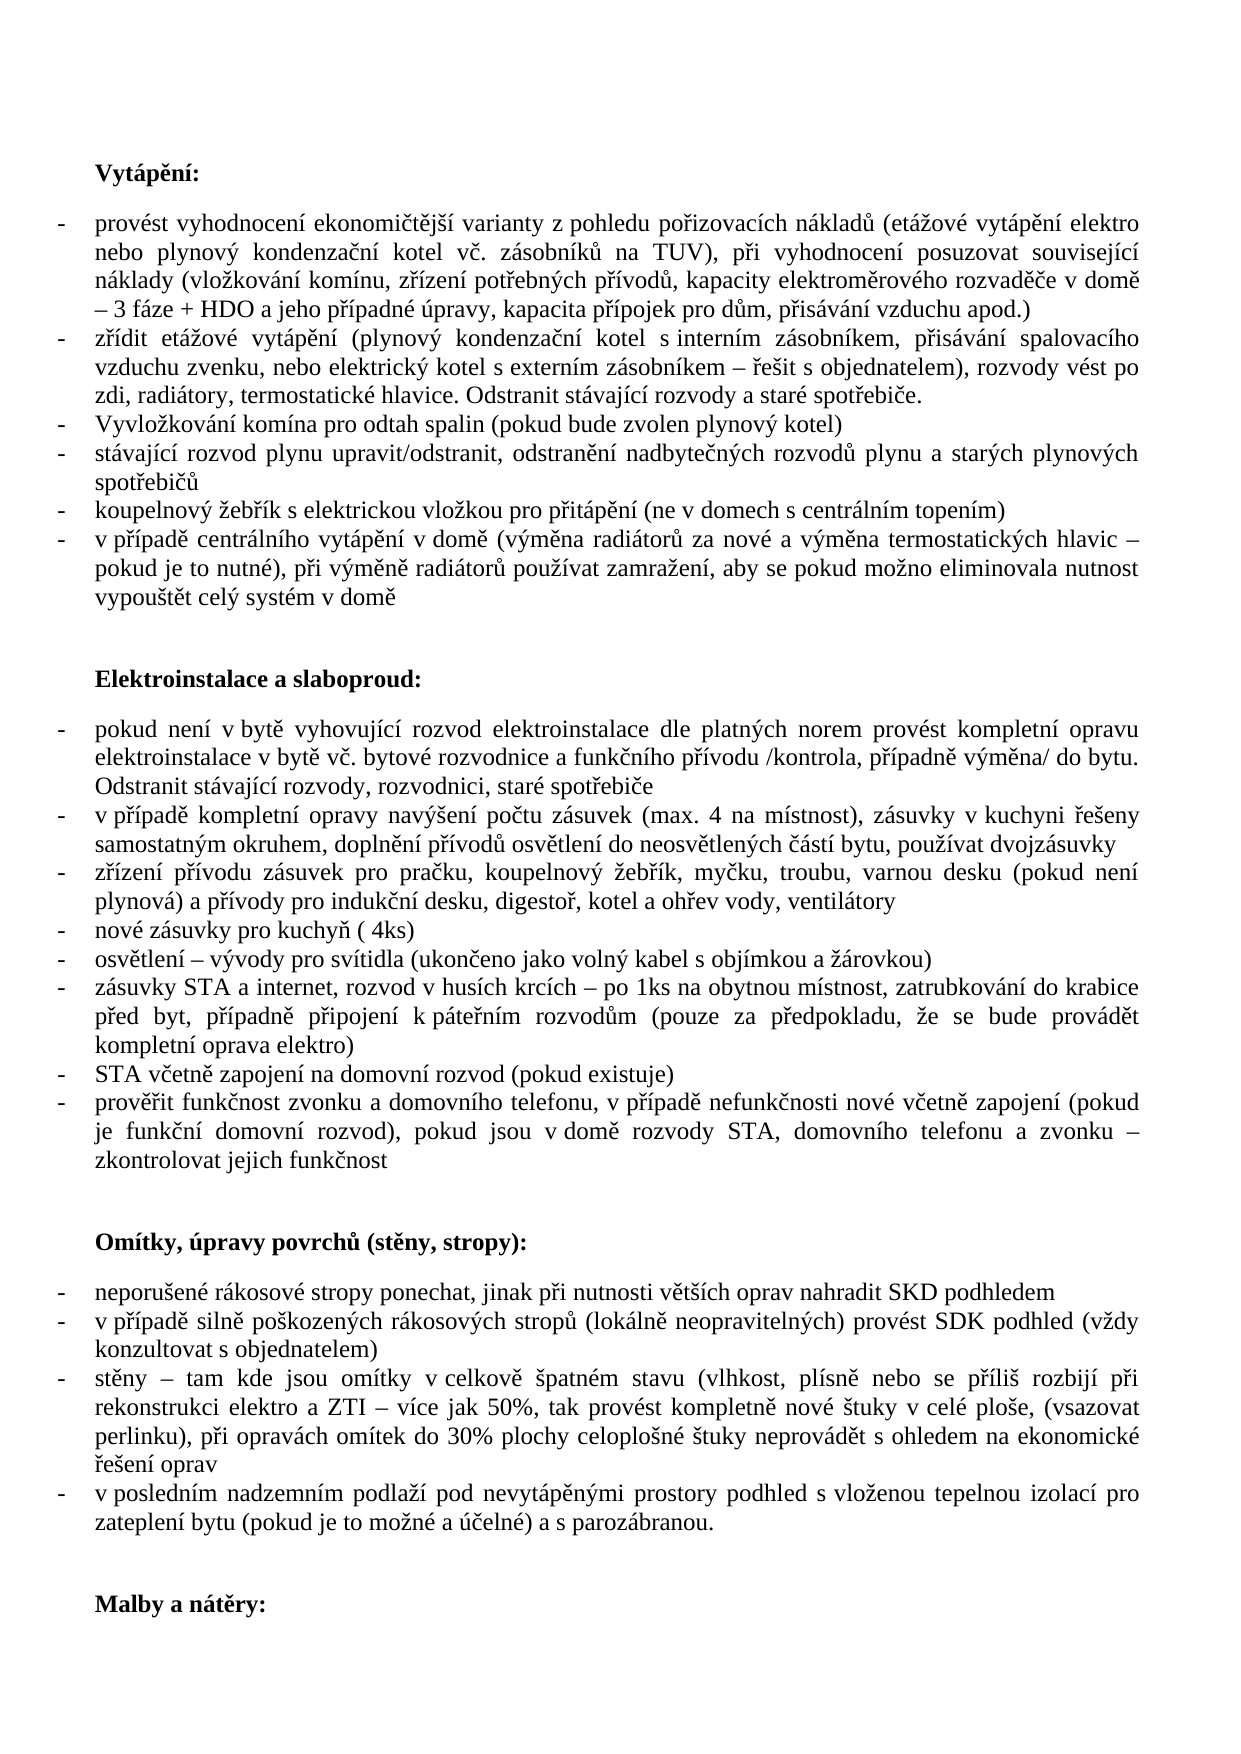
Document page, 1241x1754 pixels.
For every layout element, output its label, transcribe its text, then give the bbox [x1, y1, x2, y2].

list v případě silně poškozených rákosových stropů (lokálně neopravitelných) provést SDK podhled (vždy konzultovat s objednatelem) [57, 1306, 1140, 1363]
text Vytápění: [94, 158, 1140, 187]
list v posledním nadzemním podlaží pod nevytápěnými prostory podhled s vloženou tepelnou izolací pro zateplení bytu (pokud je to možné a účelné) a s parozábranou. [57, 1478, 1140, 1536]
list provést vyhodnocení ekonomičtější varianty z pohledu pořizovacích nákladů (etážové vytápění elektro nebo plynový kondenzační kotel vč. zásobníků na TUV), při vyhodnocení posuzovat související náklady (vložkování komínu, zřízení potřebných přívodů, kapacity elektroměrového rozvaděče v domě – 3 fáze + HDO a jeho případné úpravy, kapacita přípojek pro dům, přisávání vzduchu apod.) [57, 208, 1140, 323]
list stěny – tam kde jsou omítky v celkově špatném stavu (vlhkost, plísně nebo se příliš rozbijí při rekonstrukci elektro a ZTI – více jak 50%, tak provést kompletně nové štuky v celé ploše, (vsazovat perlinku), při opravách omítek do 30% plochy celoplošné štuky neprovádět s ohledem na ekonomické řešení oprav [57, 1363, 1140, 1478]
list stávající rozvod plynu upravit/odstranit, odstranění nadbytečných rozvodů plynu a starých plynových spotřebičů [57, 438, 1140, 495]
text Omítky, úpravy povrchů (stěny, stropy): [94, 1227, 1140, 1256]
list STA včetně zapojení na domovní rozvod (pokud existuje) [57, 1059, 1140, 1087]
list koupelnový žebřík s elektrickou vložkou pro přitápění (ne v domech s centrálním topením) [57, 495, 1140, 524]
text Elektroinstalace a slaboproud: [94, 664, 1140, 693]
list zřízení přívodu zásuvek pro pračku, koupelnový žebřík, myčku, troubu, varnou desku (pokud není plynová) a přívody pro indukční desku, digestoř, kotel a ohřev vody, ventilátory [57, 857, 1140, 915]
list nové zásuvky pro kuchyň ( 4ks) [57, 915, 1140, 944]
list v případě kompletní opravy navýšení počtu zásuvek (max. 4 na místnost), zásuvky v kuchyni řešeny samostatným okruhem, doplnění přívodů osvětlení do neosvětlených částí bytu, používat dvojzásuvky [57, 800, 1140, 857]
list v případě centrálního vytápění v domě (výměna radiátorů za nové a výměna termostatických hlavic – pokud je to nutné), při výměně radiátorů používat zamražení, aby se pokud možno eliminovala nutnost vypouštět celý systém v domě [57, 524, 1140, 610]
list zřídit etážové vytápění (plynový kondenzační kotel s interním zásobníkem, přisávání spalovacího vzduchu zvenku, nebo elektrický kotel s externím zásobníkem – řešit s objednatelem), rozvody vést po zdi, radiátory, termostatické hlavice. Odstranit stávající rozvody a staré spotřebiče. [57, 323, 1140, 409]
list zásuvky STA a internet, rozvod v husích krcích – po 1ks na obytnou místnost, zatrubkování do krabice před byt, případně připojení k páteřním rozvodům (pouze za předpokladu, že se bude provádět kompletní oprava elektro) [57, 972, 1140, 1059]
list osvětlení – vývody pro svítidla (ukončeno jako volný kabel s objímkou a žárovkou) [57, 944, 1140, 972]
list pokud není v bytě vyhovující rozvod elektroinstalace dle platných norem provést kompletní opravu elektroinstalace v bytě vč. bytové rozvodnice a funkčního přívodu /kontrola, případně výměna/ do bytu. Odstranit stávající rozvody, rozvodnici, staré spotřebiče [57, 714, 1140, 800]
text Malby a nátěry: [94, 1589, 1140, 1618]
list neporušené rákosové stropy ponechat, jinak při nutnosti větších oprav nahradit SKD podhledem [57, 1277, 1140, 1306]
list Vyvložkování komína pro odtah spalin (pokud bude zvolen plynový kotel) [57, 409, 1140, 438]
list prověřit funkčnost zvonku a domovního telefonu, v případě nefunkčnosti nové včetně zapojení (pokud je funkční domovní rozvod), pokud jsou v domě rozvody STA, domovního telefonu a zvonku – zkontrolovat jejich funkčnost [57, 1087, 1140, 1174]
